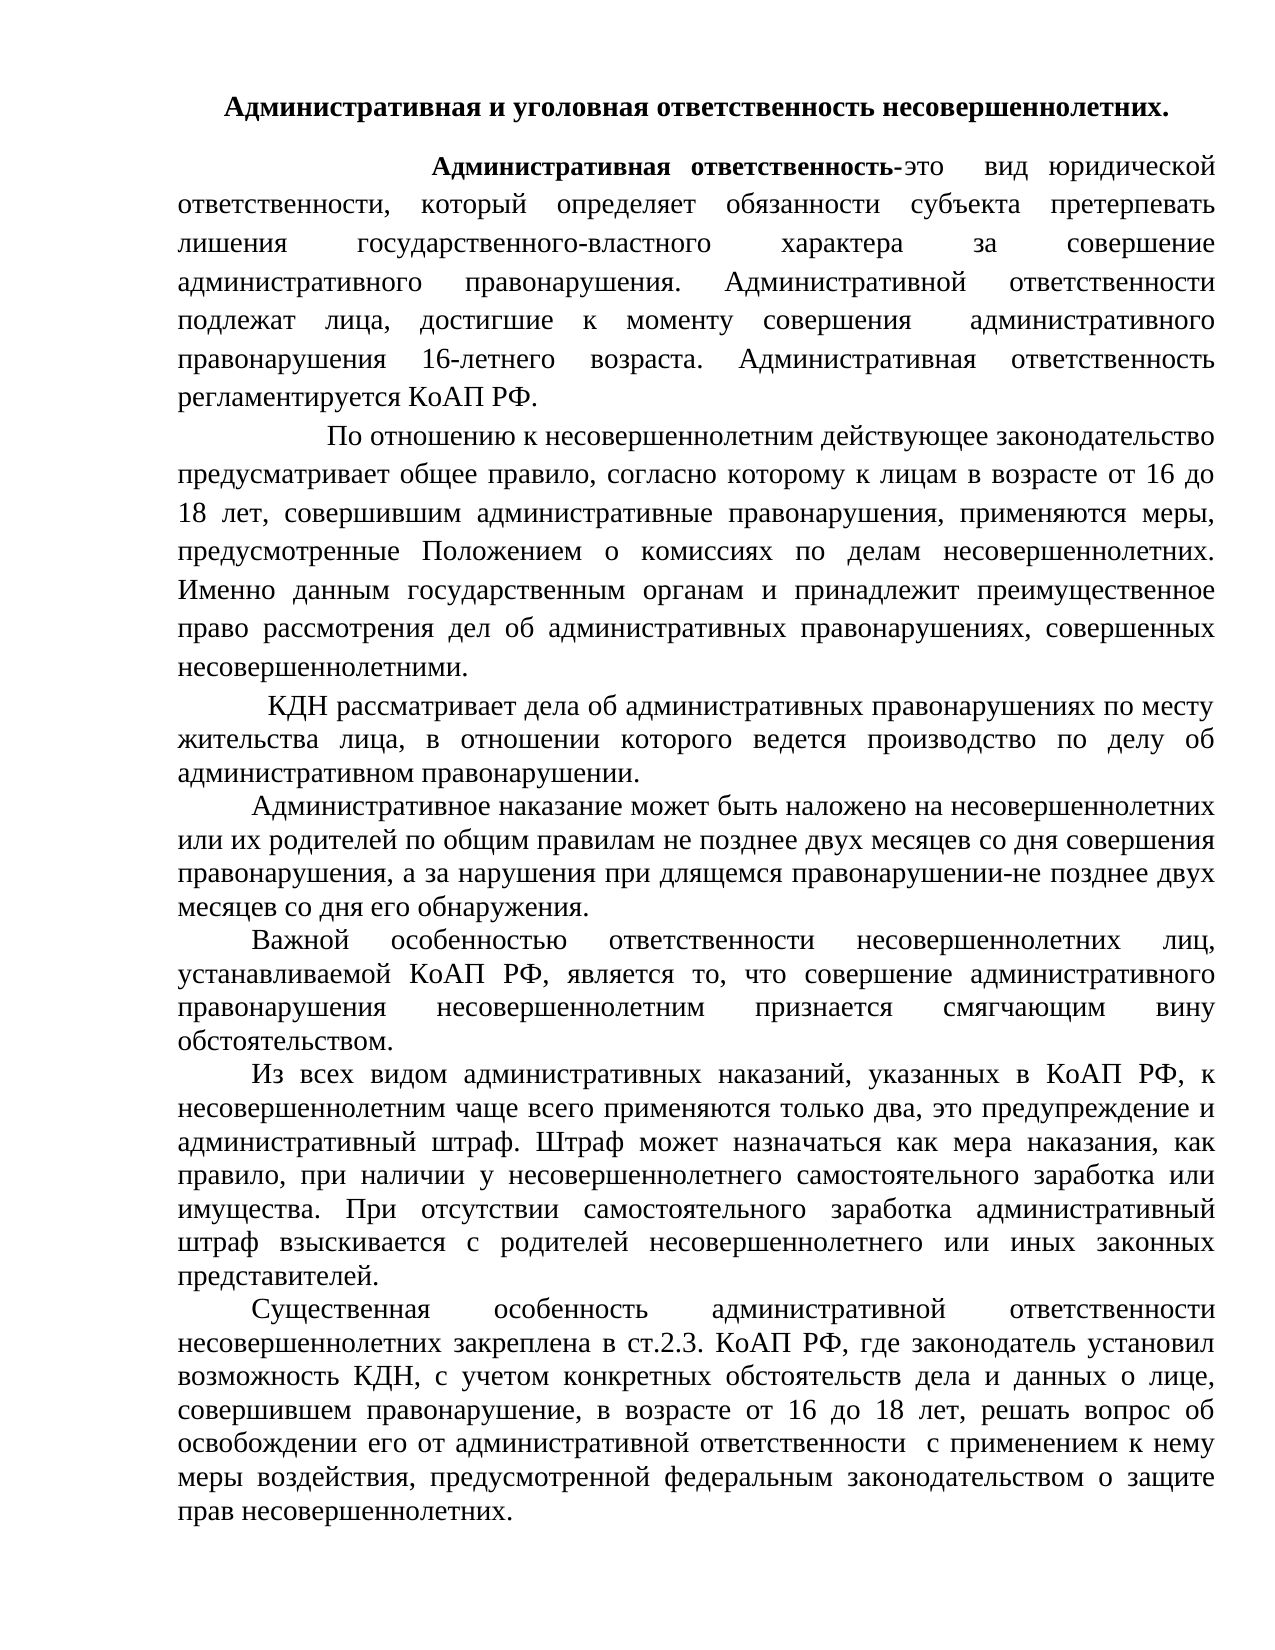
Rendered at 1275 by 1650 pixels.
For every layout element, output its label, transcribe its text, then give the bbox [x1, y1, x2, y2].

text Существенная особенность административной ответственности несовершеннолетних закреплена в ст.2.3. КоАП РФ, где законодатель установил возможность КДН, с учетом конкретных обстоятельств дела и данных о лице, совершившем правонарушение, в возрасте от 16 до 18 лет, решать вопрос об освобождении его от административной ответственности с применением к нему меры воздействия, предусмотренной федеральным законодательством о защите прав несовершеннолетних. [177, 1291, 1216, 1526]
text Административная и уголовная ответственность несовершеннолетних. [177, 89, 1216, 122]
text Из всех видом административных наказаний, указанных в КоАП РФ, к несовершеннолетним чаще всего применяются только два, это предупреждение и административный штраф. Штраф может назначаться как мера наказания, как правило, при наличии у несовершеннолетнего самостоятельного заработка или имущества. При отсутствии самостоятельного заработка административный штраф взыскивается с родителей несовершеннолетнего или иных законных представителей. [177, 1057, 1216, 1291]
text По отношению к несовершеннолетним действующее законодательство предусматривает общее правило, согласно которому к лицам в возрасте от 16 до 18 лет, совершившим административные правонарушения, применяются меры, предусмотренные Положением о комиссиях по делам несовершеннолетних. Именно данным государственным органам и принадлежит преимущественное право рассмотрения дел об административных правонарушениях, совершенных несовершеннолетними. [177, 418, 1216, 683]
text Важной особенностью ответственности несовершеннолетних лиц, устанавливаемой КоАП РФ, является то, что совершение административного правонарушения несовершеннолетним признается смягчающим вину обстоятельством. [177, 922, 1216, 1057]
text КДН рассматривает дела об административных правонарушениях по месту жительства лица, в отношении которого ведется производство по делу об административном правонарушении. [177, 688, 1216, 788]
text Административная ответственность-это вид юридической ответственности, который определяет обязанности субъекта претерпевать лишения государственного-властного характера за совершение административного правонарушения. Административной ответственности подлежат лица, достигшие к моменту совершения административного правонарушения 16-летнего возраста. Административная ответственность регламентируется КоАП РФ. [177, 148, 1216, 413]
text Административное наказание может быть наложено на несовершеннолетних или их родителей по общим правилам не позднее двух месяцев со дня совершения правонарушения, а за нарушения при длящемся правонарушении-не позднее двух месяцев со дня его обнаружения. [177, 788, 1216, 922]
